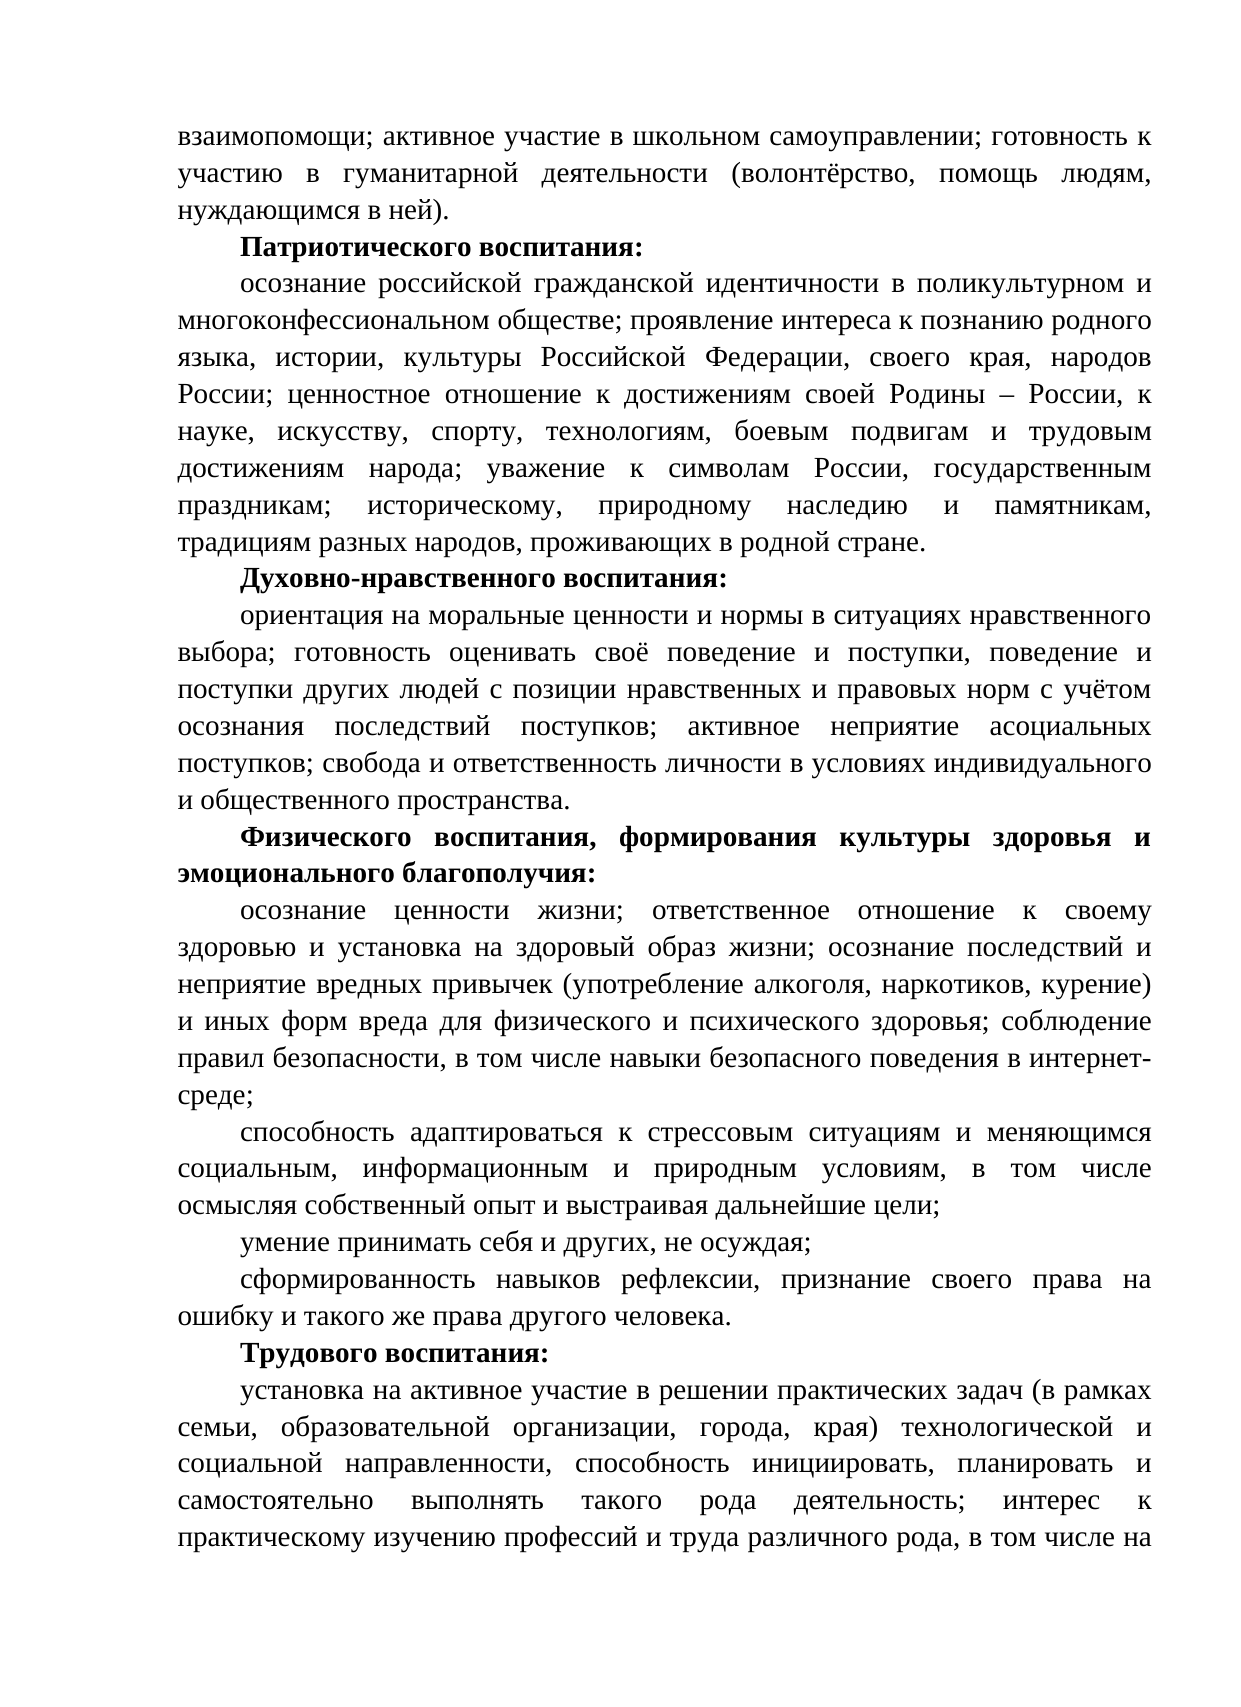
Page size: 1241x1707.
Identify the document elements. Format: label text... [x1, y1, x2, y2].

text осознание российской гражданской идентичности в поликультурном и многоконфессиональном обществе; проявление интереса к познанию родного языка, истории, культуры Российской Федерации, своего края, народов России; ценностное отношение к достижениям своей Родины – России, к науке, искусству, спорту, технологиям, боевым подвигам и трудовым достижениям народа; уважение к символам России, государственным праздникам; историческому, природному наследию и памятникам, традициям разных народов, проживающих в родной стране. [177, 266, 1152, 557]
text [177, 118, 1152, 225]
text сформированность навыков рефлексии, признание своего права на ошибку и такого же права другого человека. [177, 1261, 1152, 1332]
text Физического воспитания, формирования культуры здоровья и эмоционального благополучия: [177, 819, 1152, 889]
text осознание ценности жизни; ответственное отношение к своему здоровью и установка на здоровый образ жизни; осознание последствий и неприятие вредных привычек (употребление алкоголя, наркотиков, курение) и иных форм вреда для физического и психического здоровья; соблюдение правил безопасности, в том числе навыки безопасного поведения в интернет-среде; [177, 892, 1152, 1110]
text умение принимать себя и других, не осуждая; [177, 1224, 1152, 1258]
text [177, 1372, 1152, 1553]
text Трудового воспитания: [177, 1335, 1152, 1368]
text Патриотического воспитания: [177, 229, 1152, 262]
text ориентация на моральные ценности и нормы в ситуациях нравственного выбора; готовность оценивать своё поведение и поступки, поведение и поступки других людей с позиции нравственных и правовых норм с учётом осознания последствий поступков; активное неприятие асоциальных поступков; свобода и ответственность личности в условиях индивидуального и общественного пространства. [177, 597, 1152, 815]
text способность адаптироваться к стрессовым ситуациям и меняющимся социальным, информационным и природным условиям, в том числе осмысляя собственный опыт и выстраивая дальнейшие цели; [177, 1114, 1152, 1221]
text Духовно-нравственного воспитания: [177, 561, 1152, 594]
